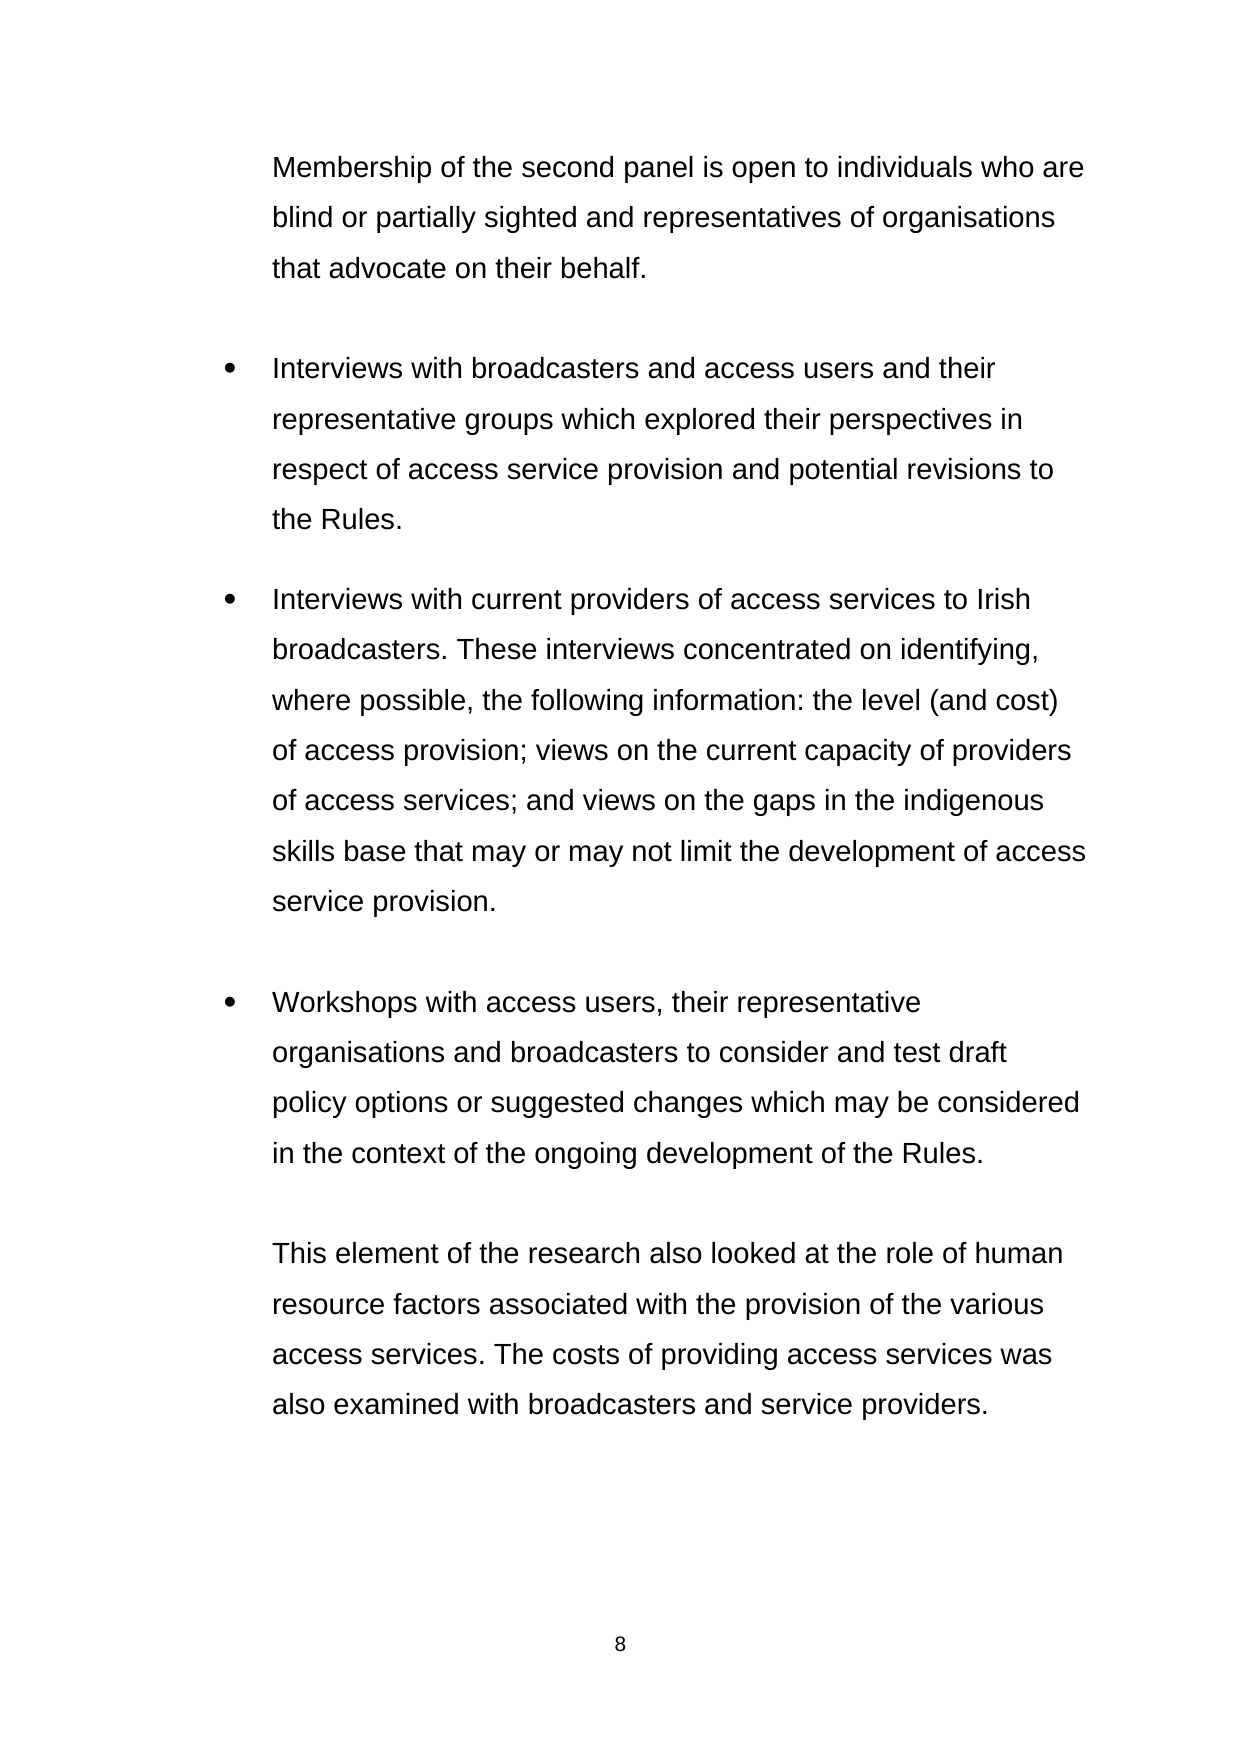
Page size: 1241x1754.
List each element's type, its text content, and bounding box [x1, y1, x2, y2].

text Membership of the second panel is open to individuals who are blind or partially sighted and representatives of organisations that advocate on their behalf. [272, 150, 1090, 284]
list Interviews with current providers of access services to Irish broadcasters. These interviews concentrated on identifying, where possible, the following information: the level (and cost) of access provision; views on the current capacity of providers of access services; and views on the gaps in the indigenous skills base that may or may not limit the development of access service provision. [225, 582, 1090, 917]
list Workshops with access users, their representative organisations and broadcasters to consider and test draft policy options or suggested changes which may be considered in the context of the ongoing development of the Rules. [225, 984, 1090, 1169]
text This element of the research also looked at the role of human resource factors associated with the provision of the various access services. The costs of providing access services was also examined with broadcasters and service providers. [272, 1236, 1090, 1421]
list Interviews with broadcasters and access users and their representative groups which explored their perspectives in respect of access service provision and potential revisions to the Rules. [225, 351, 1090, 536]
